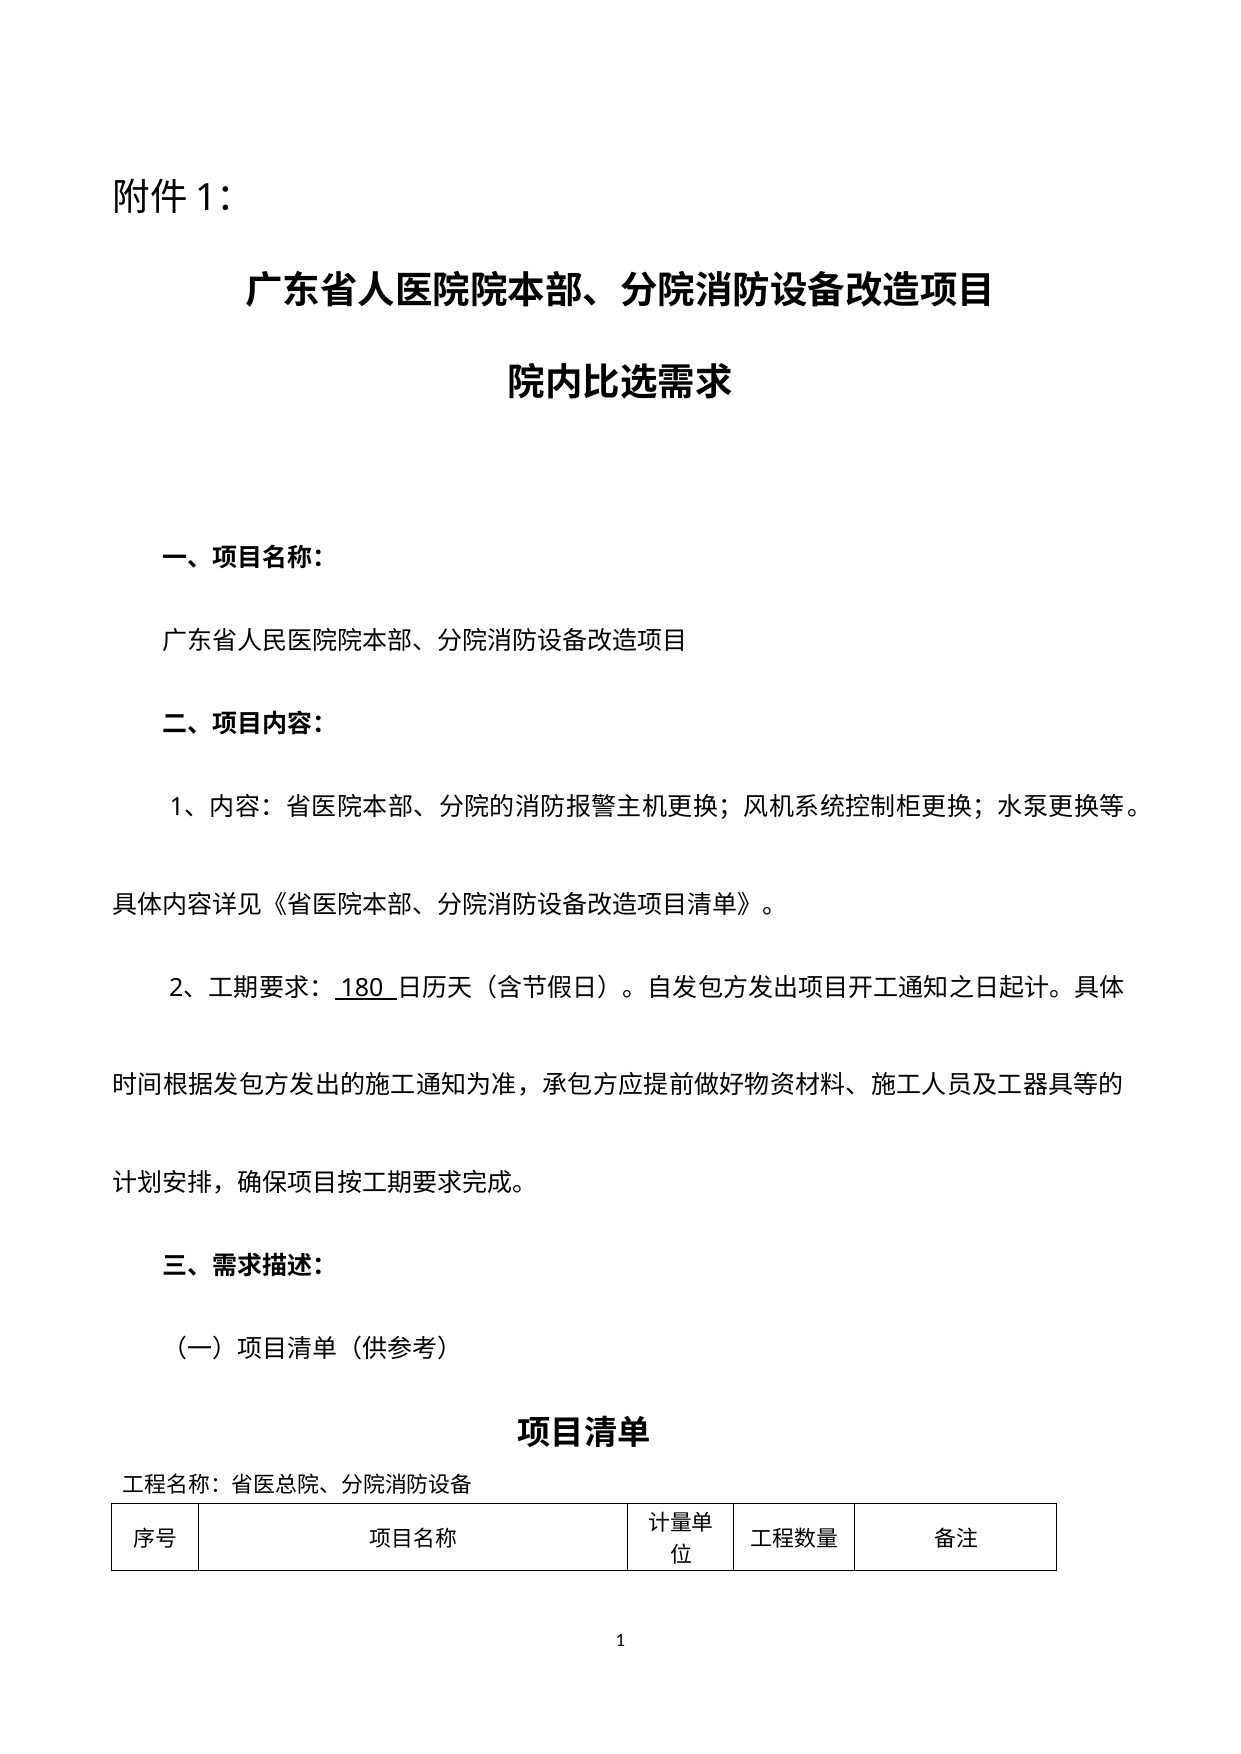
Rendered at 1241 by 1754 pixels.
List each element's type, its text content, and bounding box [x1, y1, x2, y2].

subtitle 广东省人医院院本部、分院消防设备改造项目 [112, 254, 1128, 319]
table_cell 计量单位 [628, 1504, 733, 1569]
subtitle 院内比选需求 [112, 346, 1128, 411]
table_cell 项目名称 [199, 1504, 627, 1569]
text 2、工期要求： 180 日历天（含节假日）。自发包方发出项目开工通知之日起计。具体时间根据发包方发出的施工通知为准，承包方应提前做好物资材料、施工人员及工器具等的计划安排，确保项目按工期要求完成。 [112, 953, 1128, 1213]
text 广东省人民医院院本部、分院消防设备改造项目 [112, 606, 1128, 671]
subtitle 附件1： [112, 162, 1128, 227]
table_cell 工程数量 [734, 1504, 854, 1569]
text （一）项目清单（供参考） [112, 1314, 1128, 1379]
subtitle 二、项目内容： [112, 689, 1128, 754]
table_cell 工程名称：省医总院、分院消防设备 [111, 1463, 1057, 1503]
text 1、内容：省医院本部、分院的消防报警主机更换；风机系统控制柜更换；水泵更换等。具体内容详见《省医院本部、分院消防设备改造项目清单》。 [112, 772, 1128, 935]
subtitle 三、需求描述： [112, 1231, 1128, 1296]
subtitle 一、项目名称： [112, 523, 1128, 588]
table_cell 备注 [855, 1504, 1056, 1569]
table_header 项目清单 [111, 1398, 1057, 1462]
table_cell 序号 [112, 1504, 198, 1569]
